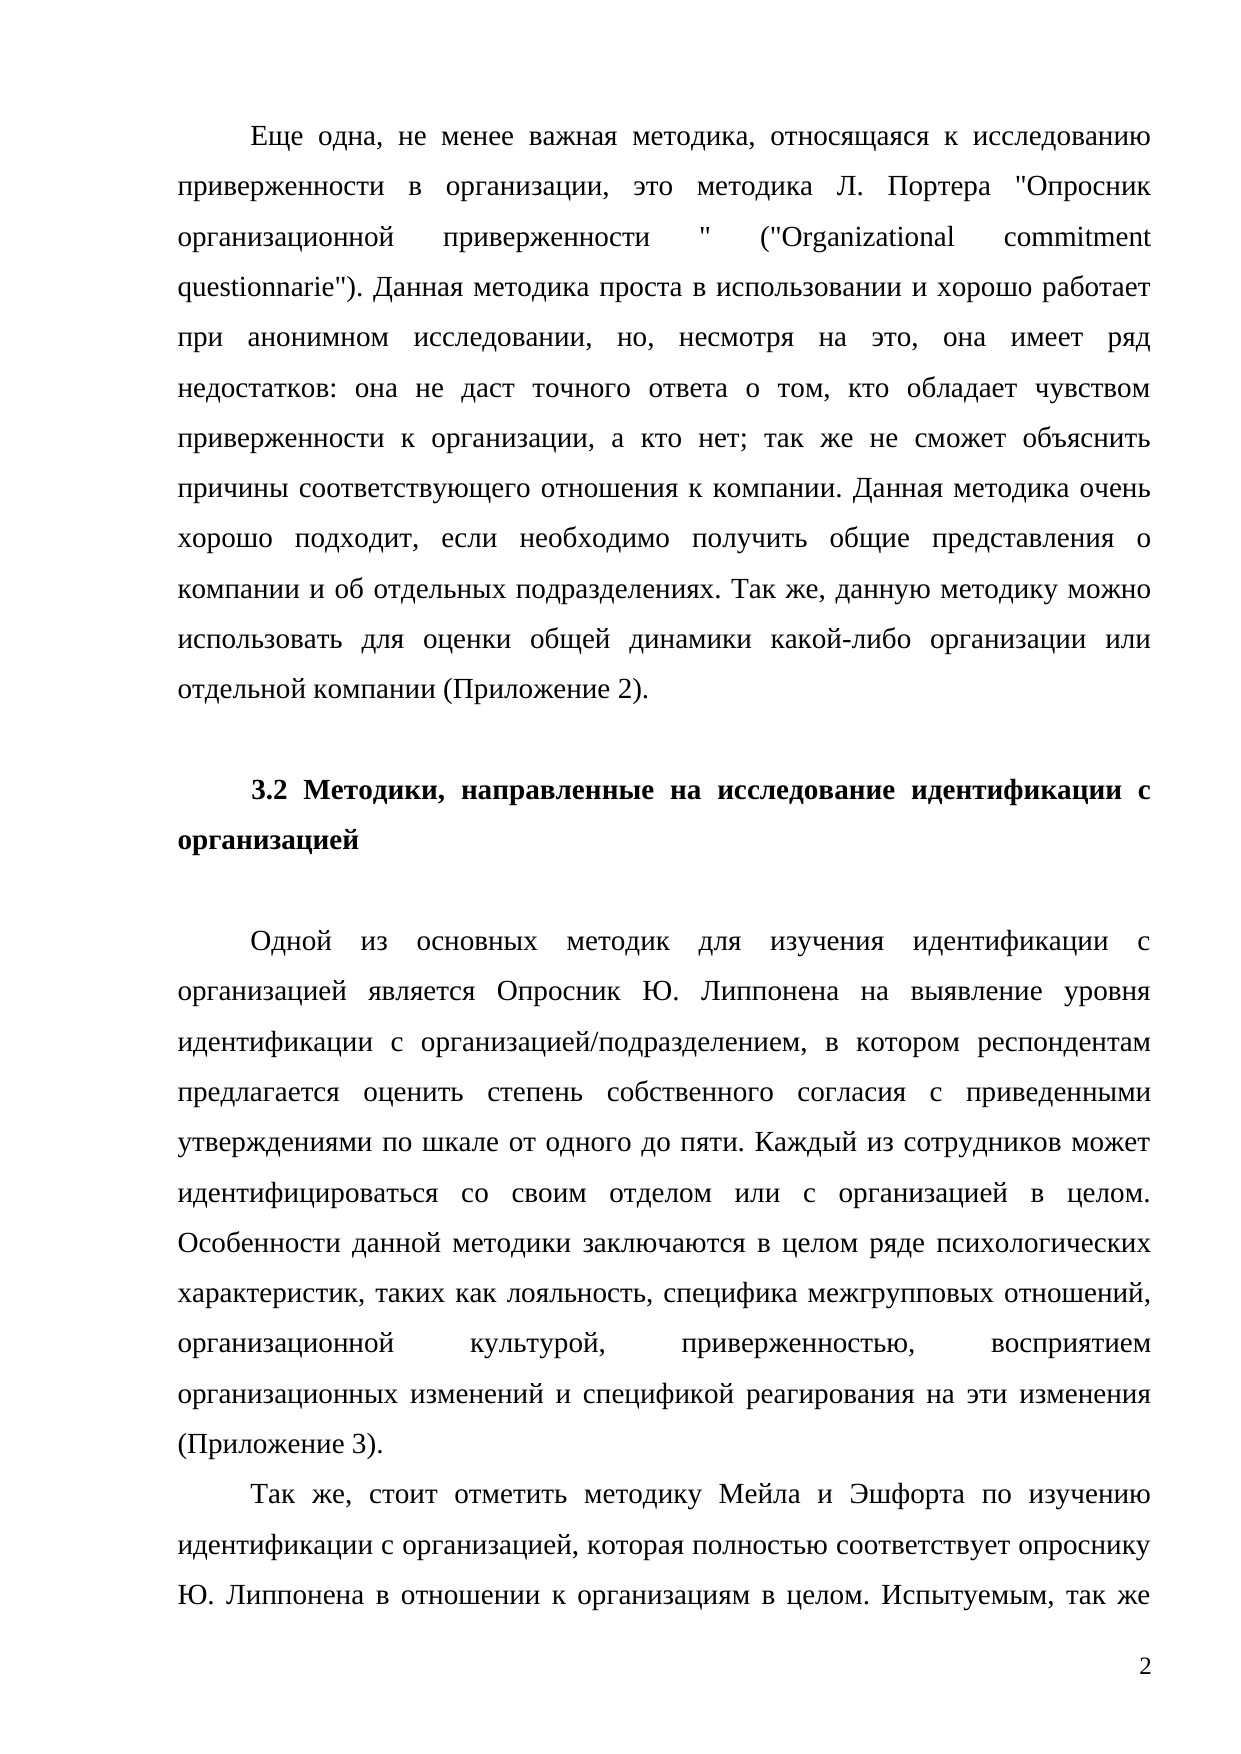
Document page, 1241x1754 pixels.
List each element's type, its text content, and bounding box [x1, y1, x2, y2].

text 3.2 Методики, направленные на исследование идентификации с организацией [177, 772, 1152, 856]
text Еще одна, не менее важная методика, относящаяся к исследованию приверженности в организации, это методика Л. Портера "Опросник организационной приверженности " ("Organizational commitment questionnarie"). Данная методика проста в использовании и хорошо работает при анонимном исследовании, но, несмотря на это, она имеет ряд недостатков: она не даст точного ответа о том, кто обладает чувством приверженности к организации, а кто нет; так же не сможет объяснить причины соответствующего отношения к компании. Данная методика очень хорошо подходит, если необходимо получить общие представления о компании и об отдельных подразделениях. Так же, данную методику можно использовать для оценки общей динамики какой-либо организации или отдельной компании (Приложение 2). [177, 118, 1152, 705]
text Одной из основных методик для изучения идентификации с организацией является Опросник Ю. Липпонена на выявление уровня идентификации с организацией/подразделением, в котором респондентам предлагается оценить степень собственного согласия с приведенными утверждениями по шкале от одного до пяти. Каждый из сотрудников может идентифицироваться со своим отделом или с организацией в целом. Особенности данной методики заключаются в целом ряде психологических характеристик, таких как лояльность, специфика межгрупповых отношений, организационной культурой, приверженностью, восприятием организационных изменений и спецификой реагирования на эти изменения (Приложение 3). [177, 923, 1152, 1460]
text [177, 1477, 1152, 1611]
